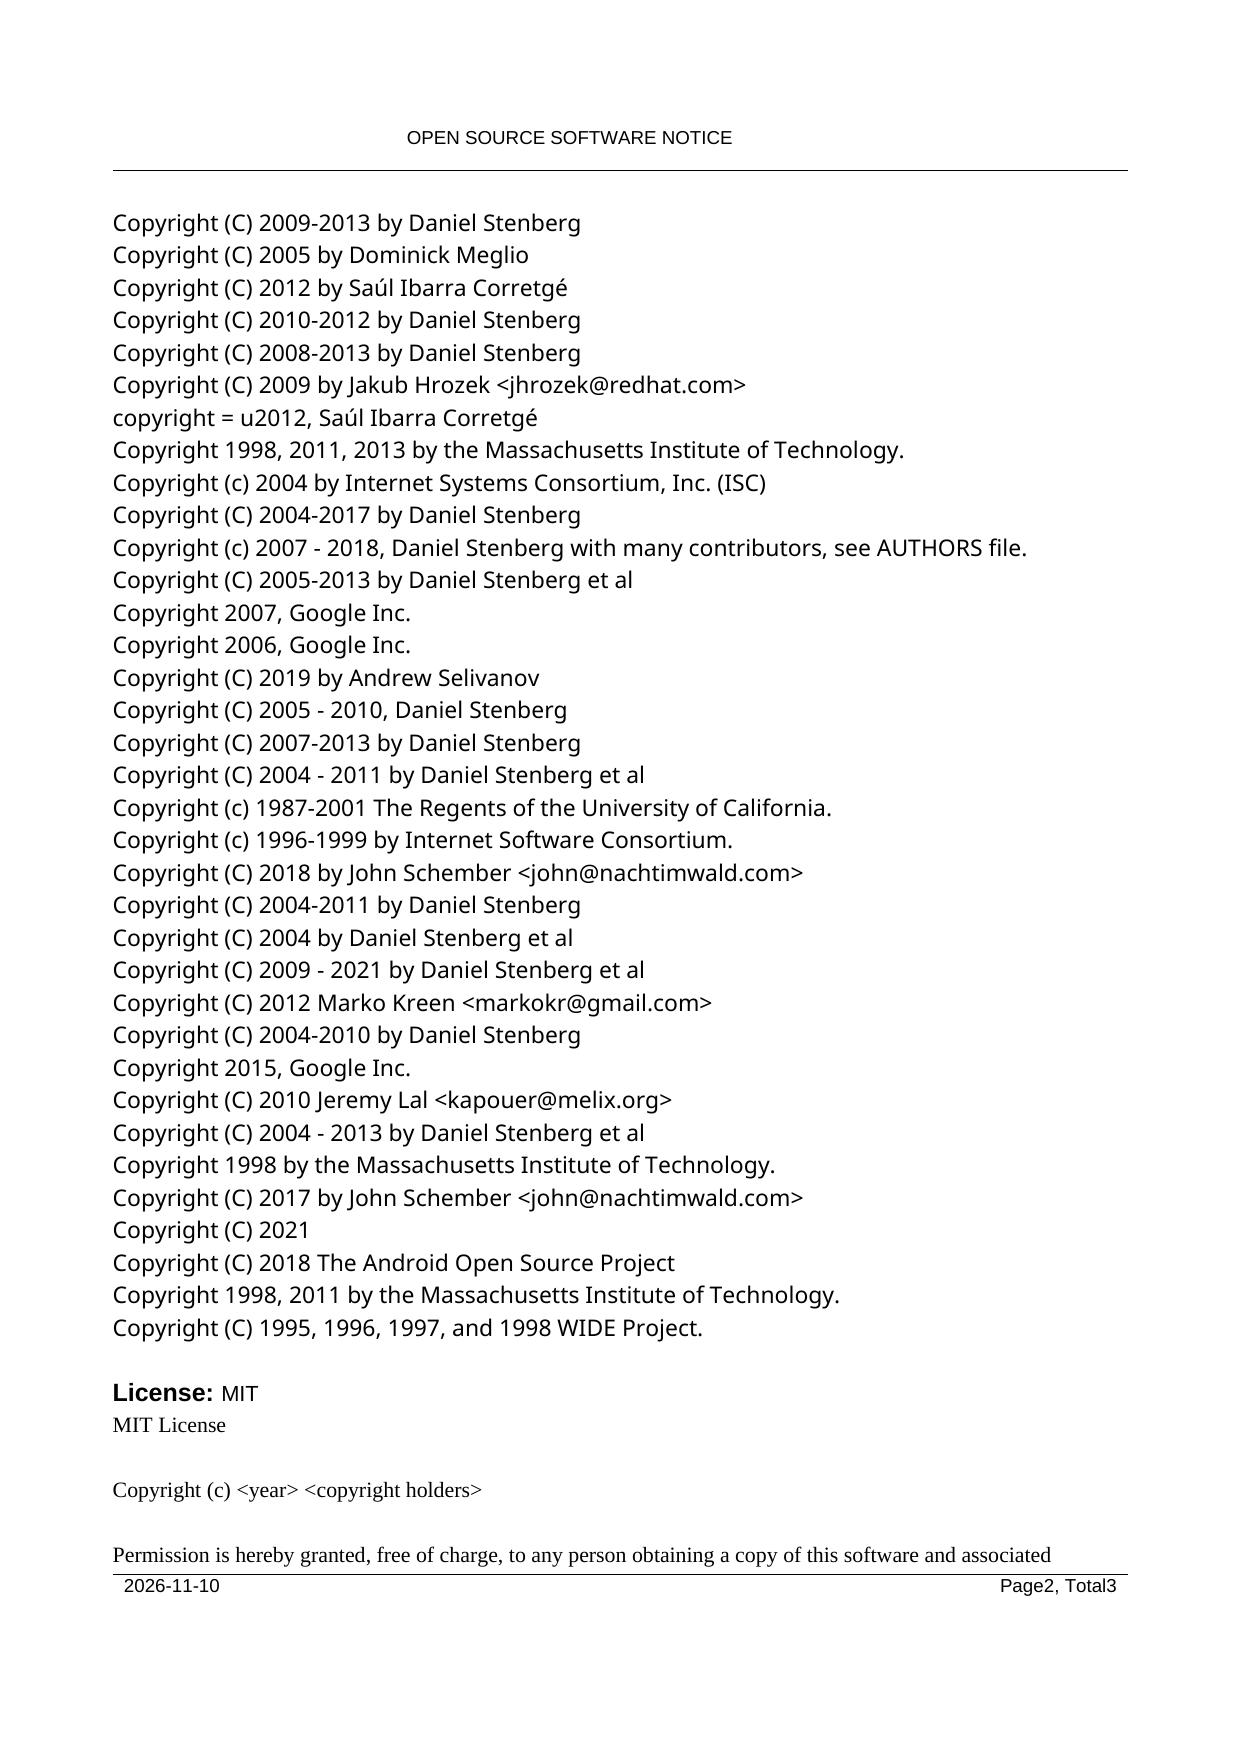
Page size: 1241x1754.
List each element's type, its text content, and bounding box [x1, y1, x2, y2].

text License: MIT [112, 1376, 1128, 1409]
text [112, 1409, 1128, 1571]
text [112, 206, 1128, 1376]
